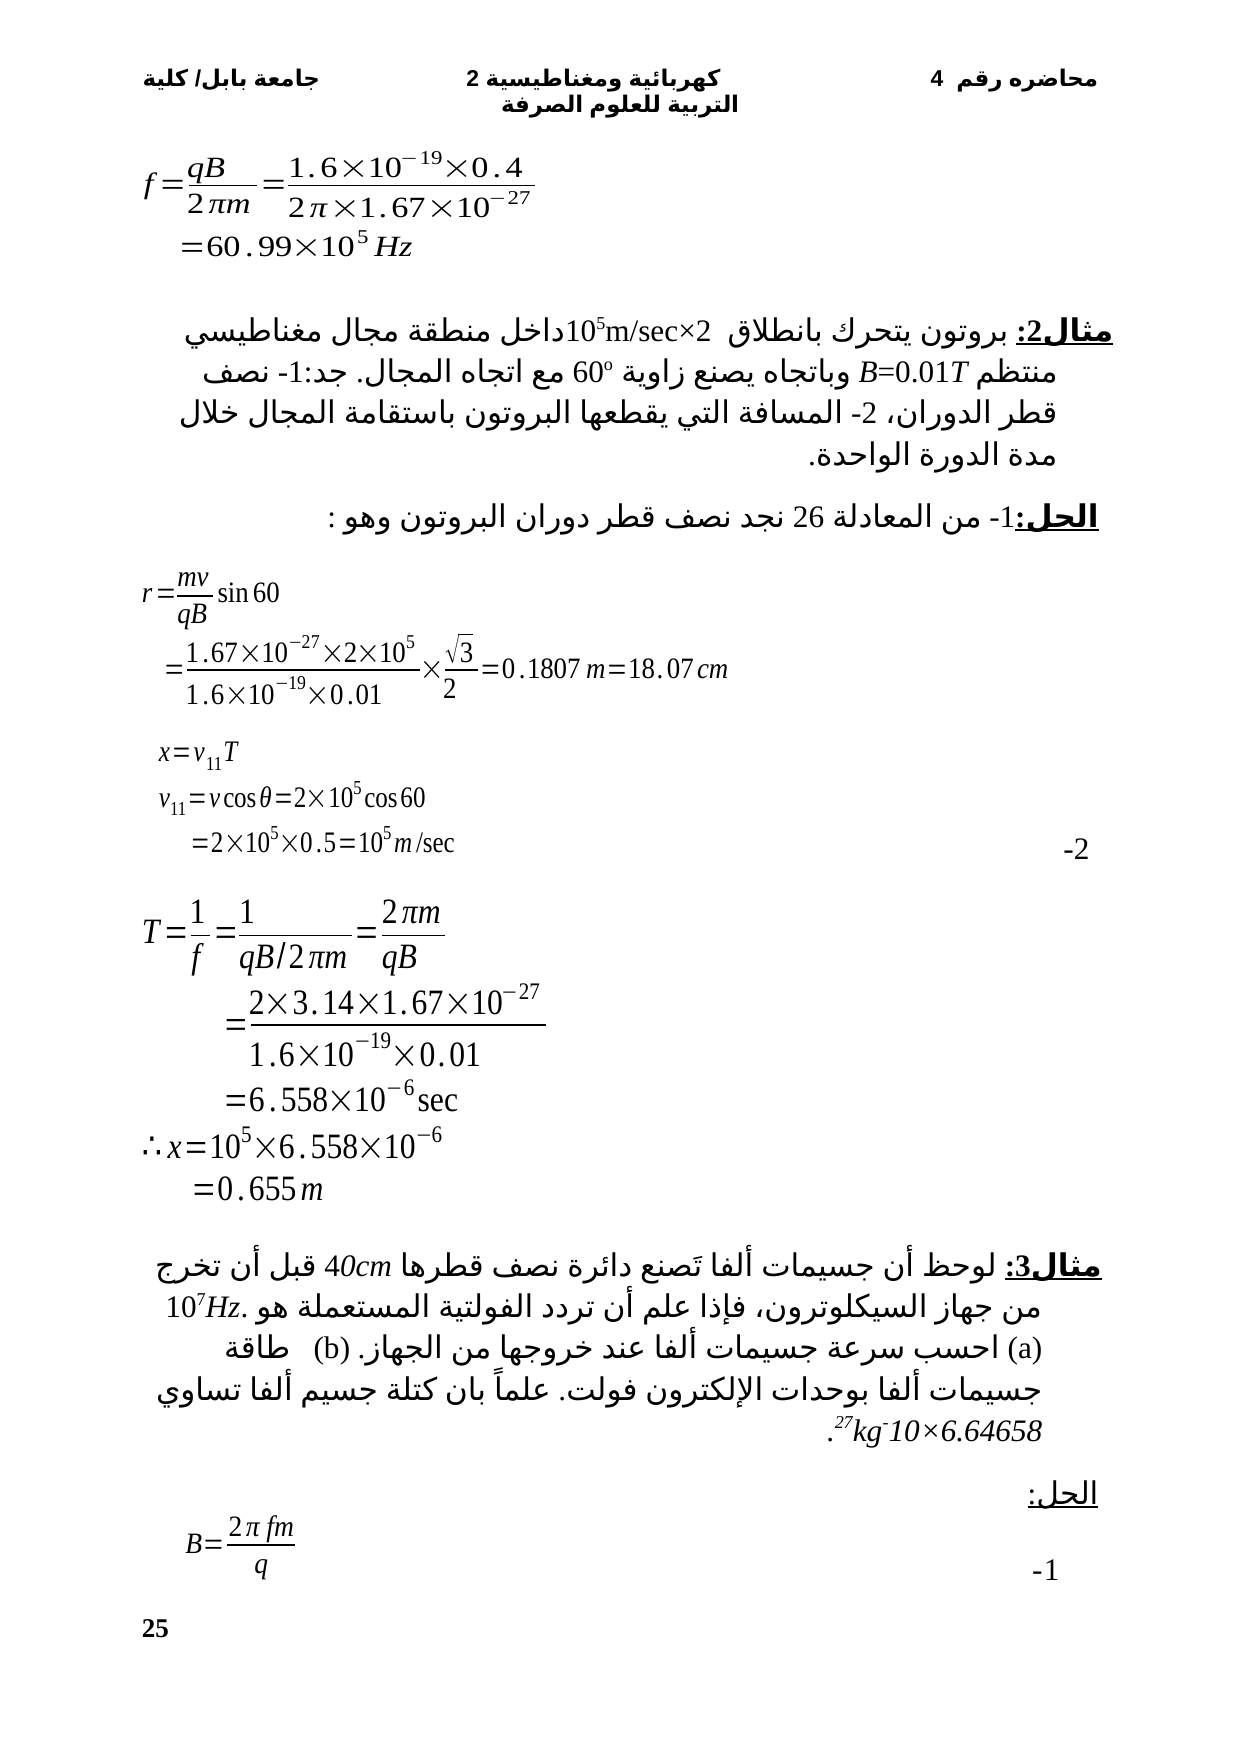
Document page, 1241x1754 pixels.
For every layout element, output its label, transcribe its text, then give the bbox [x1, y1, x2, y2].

text مثال3: لوحظ أن جسيمات ألفا تَصنع دائرة نصف قطرها 40cm قبل أن تخرج من جهاز السيكلوترون، فإذا علم أن تردد الفولتية المستعملة هو .107Hz (a) احسب سرعة جسيمات ألفا عند خروجها من الجهاز. (b) طاقة جسيمات ألفا بوحدات الإلكترون فولت. علماً بان كتلة جسيم ألفا تساوي 6.64658×10-27kg. [142, 1247, 1102, 1448]
text 1- [142, 1511, 1098, 1587]
text مثال2: بروتون يتحرك بانطلاق 2×105m/secداخل منطقة مجال مغناطيسي منتظم B=0.01T وباتجاه يصنع زاوية 60o مع اتجاه المجال. جد:1- نصف قطر الدوران، 2- المسافة التي يقطعها البروتون باستقامة المجال خلال مدة الدورة الواحدة. [142, 312, 1113, 472]
text الحل: [142, 1475, 1098, 1511]
text -2 [142, 735, 1098, 866]
text الحل:1- من المعادلة 26 نجد نصف قطر دوران البروتون وهو : [142, 498, 1098, 534]
